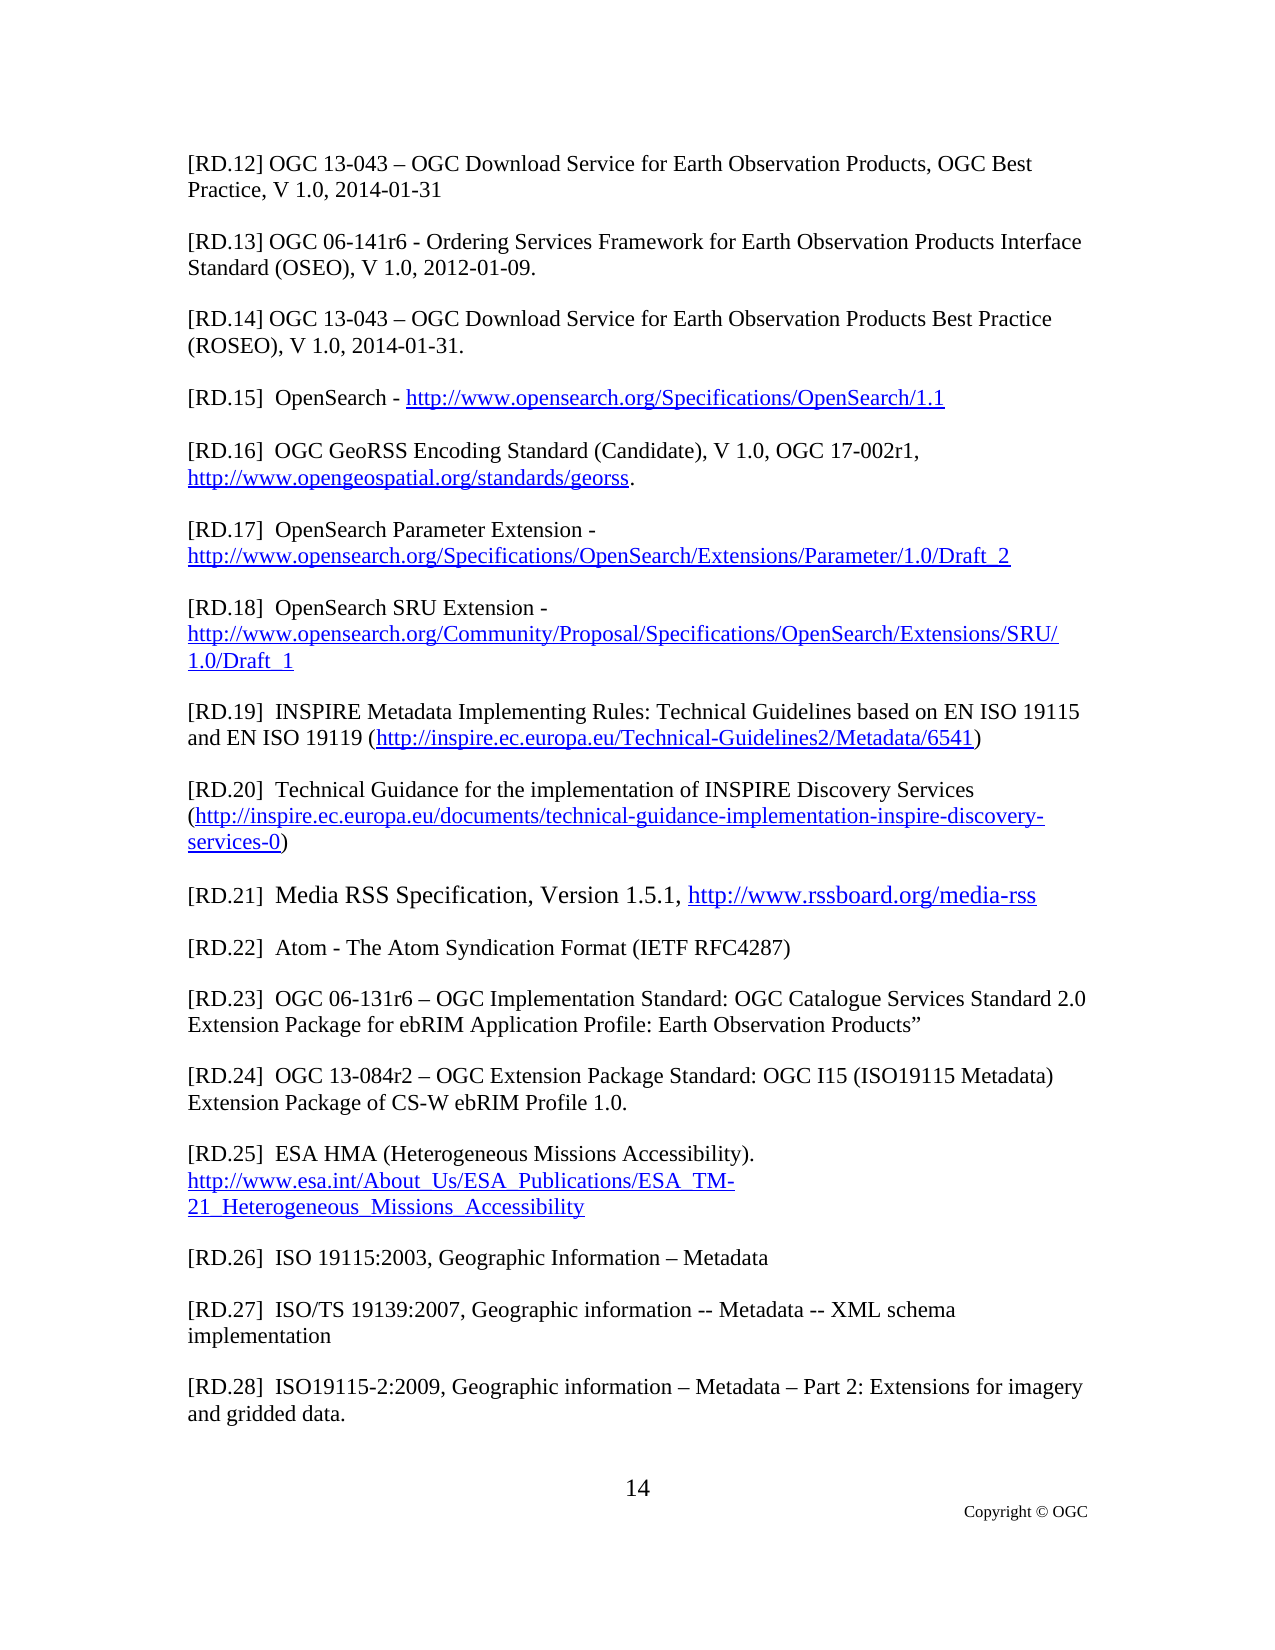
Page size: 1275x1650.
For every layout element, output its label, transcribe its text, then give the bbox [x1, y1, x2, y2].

text [RD.12] OGC 13-043 – OGC Download Service for Earth Observation Products, OGC Best Practice, V 1.0, 2014-01-31 [187, 150, 1087, 203]
text [RD.21] Media RSS Specification, Version 1.5.1, http://www.rssboard.org/media-rss [187, 880, 1087, 908]
text [RD.28] ISO19115-2:2009, Geographic information – Metadata – Part 2: Extensions for imagery and gridded data. [187, 1373, 1087, 1426]
text [RD.14] OGC 13-043 – OGC Download Service for Earth Observation Products Best Practice (ROSEO), V 1.0, 2014-01-31. [187, 305, 1087, 358]
text [RD.20] Technical Guidance for the implementation of INSPIRE Discovery Services (http://inspire.ec.europa.eu/documents/technical-guidance-implementation-inspire-discovery-services-0) [187, 776, 1087, 855]
text [RD.24] OGC 13-084r2 – OGC Extension Package Standard: OGC I15 (ISO19115 Metadata) Extension Package of CS-W ebRIM Profile 1.0. [187, 1063, 1087, 1115]
text [RD.25] ESA HMA (Heterogeneous Missions Accessibility). http://www.esa.int/About_Us/ESA_Publications/ESA_TM-21_Heterogeneous_Missions_Accessibility [187, 1140, 1087, 1219]
text [RD.15] OpenSearch - http://www.opensearch.org/Specifications/OpenSearch/1.1 [187, 384, 1087, 411]
text [RD.19] INSPIRE Metadata Implementing Rules: Technical Guidelines based on EN ISO 19115 and EN ISO 19119 (http://inspire.ec.europa.eu/Technical-Guidelines2/Metadata/6541) [187, 698, 1087, 751]
text [RD.16] OGC GeoRSS Encoding Standard (Candidate), V 1.0, OGC 17-002r1, http://www.opengeospatial.org/standards/georss. [187, 437, 1087, 490]
text [RD.17] OpenSearch Parameter Extension - http://www.opensearch.org/Specifications/OpenSearch/Extensions/Parameter/1.0/Draft_2 [187, 516, 1087, 569]
text [RD.27] ISO/TS 19139:2007, Geographic information -- Metadata -- XML schema implementation [187, 1296, 1087, 1348]
text [RD.26] ISO 19115:2003, Geographic Information – Metadata [187, 1244, 1087, 1271]
text [RD.22] Atom - The Atom Syndication Format (IETF RFC4287) [187, 933, 1087, 960]
text [RD.13] OGC 06-141r6 - Ordering Services Framework for Earth Observation Products Interface Standard (OSEO), V 1.0, 2012-01-09. [187, 228, 1087, 280]
text [RD.23] OGC 06-131r6 – OGC Implementation Standard: OGC Catalogue Services Standard 2.0 Extension Package for ebRIM Application Profile: Earth Observation Products” [187, 985, 1087, 1038]
text [RD.18] OpenSearch SRU Extension - http://www.opensearch.org/Community/Proposal/Specifications/OpenSearch/Extensions/SRU/1.0/Draft_1 [187, 594, 1087, 673]
